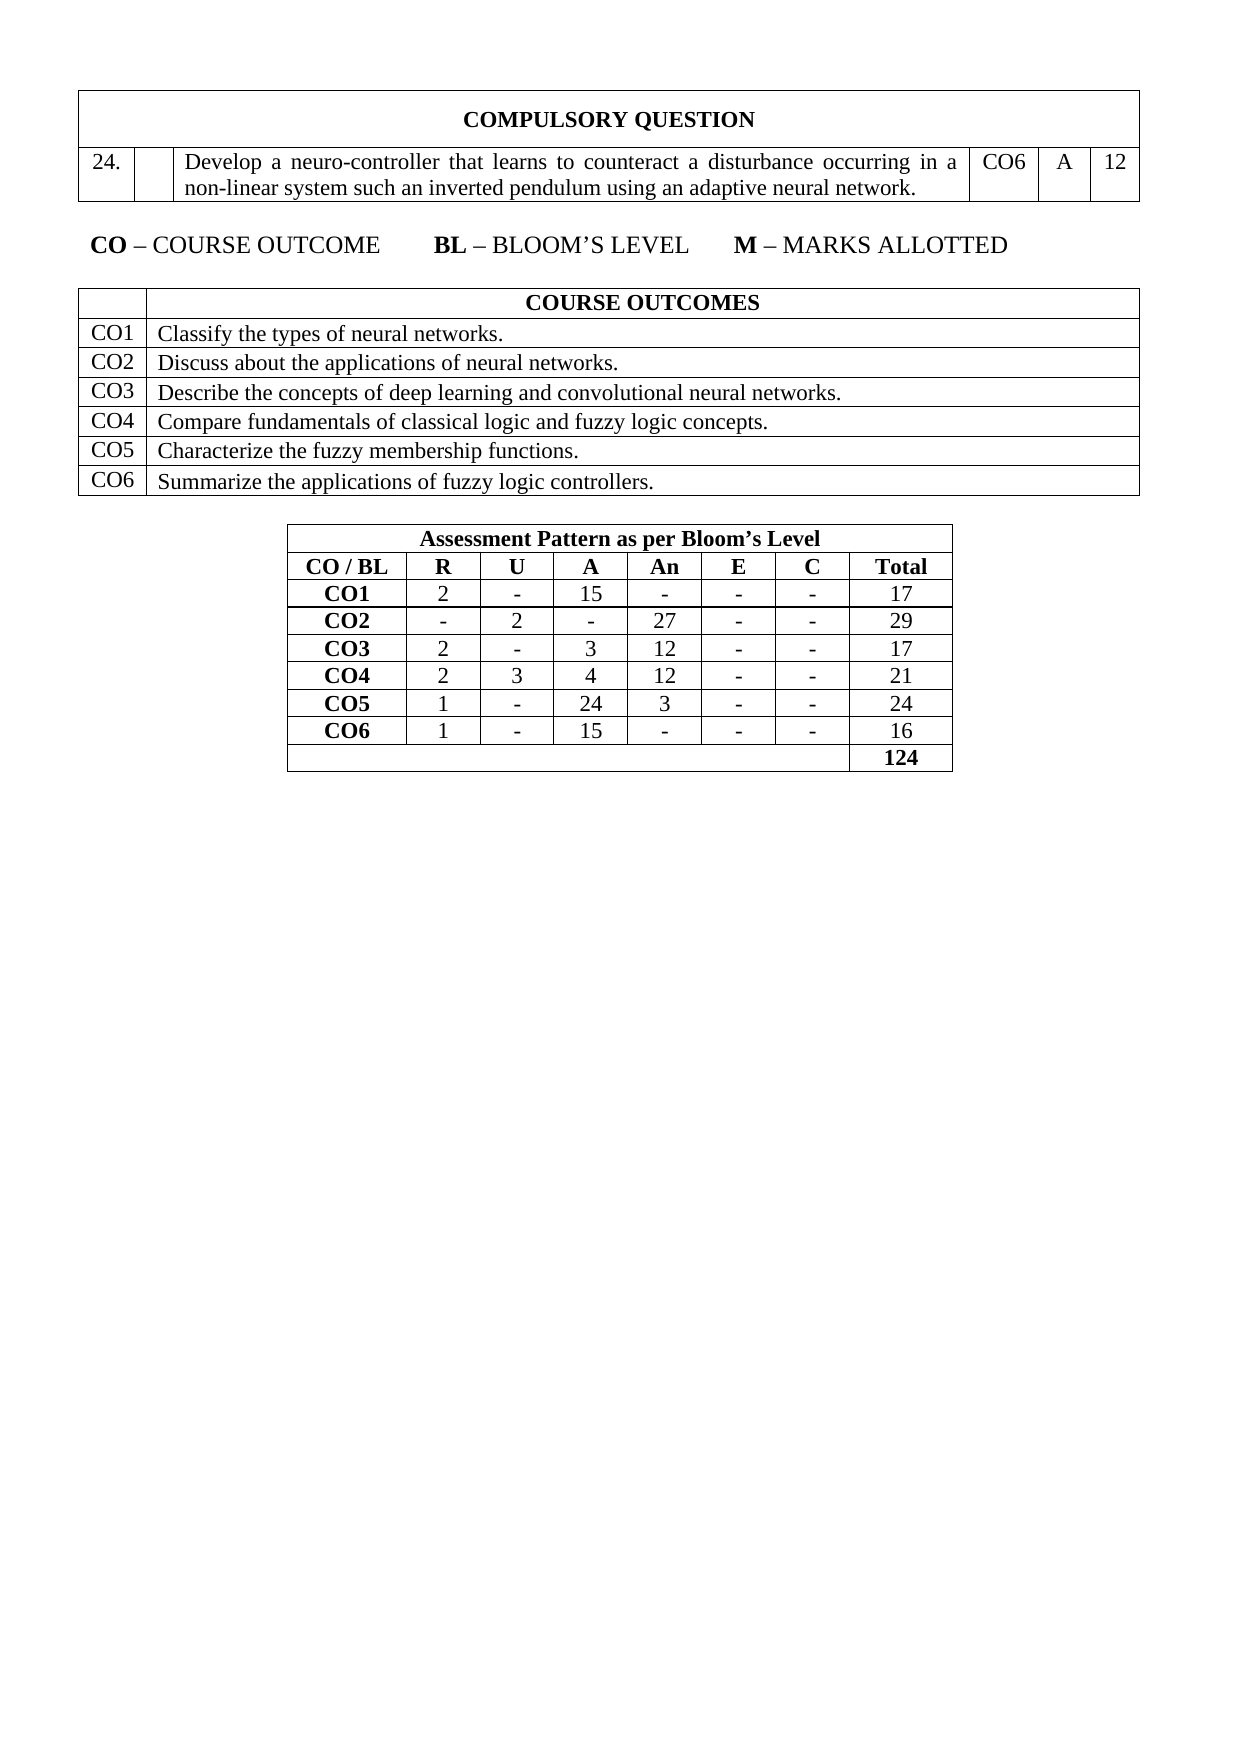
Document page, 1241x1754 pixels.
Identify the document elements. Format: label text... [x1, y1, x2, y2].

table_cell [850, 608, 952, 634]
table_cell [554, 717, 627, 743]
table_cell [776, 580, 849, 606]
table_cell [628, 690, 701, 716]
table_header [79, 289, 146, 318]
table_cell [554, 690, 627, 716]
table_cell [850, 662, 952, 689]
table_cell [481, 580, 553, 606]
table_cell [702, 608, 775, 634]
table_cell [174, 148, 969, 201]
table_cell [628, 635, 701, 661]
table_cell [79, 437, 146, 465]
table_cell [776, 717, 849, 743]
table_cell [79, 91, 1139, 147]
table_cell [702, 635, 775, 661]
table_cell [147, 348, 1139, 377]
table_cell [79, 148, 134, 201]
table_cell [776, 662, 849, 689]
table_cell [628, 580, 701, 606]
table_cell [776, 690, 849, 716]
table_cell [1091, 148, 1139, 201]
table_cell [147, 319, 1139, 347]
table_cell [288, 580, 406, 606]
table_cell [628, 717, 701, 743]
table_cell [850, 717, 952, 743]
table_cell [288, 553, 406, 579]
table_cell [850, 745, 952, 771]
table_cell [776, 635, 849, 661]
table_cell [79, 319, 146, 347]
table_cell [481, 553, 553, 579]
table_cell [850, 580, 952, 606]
text CO – COURSE OUTCOME BL – BLOOM’S LEVEL M – MARKS ALLOTTED [90, 231, 1150, 259]
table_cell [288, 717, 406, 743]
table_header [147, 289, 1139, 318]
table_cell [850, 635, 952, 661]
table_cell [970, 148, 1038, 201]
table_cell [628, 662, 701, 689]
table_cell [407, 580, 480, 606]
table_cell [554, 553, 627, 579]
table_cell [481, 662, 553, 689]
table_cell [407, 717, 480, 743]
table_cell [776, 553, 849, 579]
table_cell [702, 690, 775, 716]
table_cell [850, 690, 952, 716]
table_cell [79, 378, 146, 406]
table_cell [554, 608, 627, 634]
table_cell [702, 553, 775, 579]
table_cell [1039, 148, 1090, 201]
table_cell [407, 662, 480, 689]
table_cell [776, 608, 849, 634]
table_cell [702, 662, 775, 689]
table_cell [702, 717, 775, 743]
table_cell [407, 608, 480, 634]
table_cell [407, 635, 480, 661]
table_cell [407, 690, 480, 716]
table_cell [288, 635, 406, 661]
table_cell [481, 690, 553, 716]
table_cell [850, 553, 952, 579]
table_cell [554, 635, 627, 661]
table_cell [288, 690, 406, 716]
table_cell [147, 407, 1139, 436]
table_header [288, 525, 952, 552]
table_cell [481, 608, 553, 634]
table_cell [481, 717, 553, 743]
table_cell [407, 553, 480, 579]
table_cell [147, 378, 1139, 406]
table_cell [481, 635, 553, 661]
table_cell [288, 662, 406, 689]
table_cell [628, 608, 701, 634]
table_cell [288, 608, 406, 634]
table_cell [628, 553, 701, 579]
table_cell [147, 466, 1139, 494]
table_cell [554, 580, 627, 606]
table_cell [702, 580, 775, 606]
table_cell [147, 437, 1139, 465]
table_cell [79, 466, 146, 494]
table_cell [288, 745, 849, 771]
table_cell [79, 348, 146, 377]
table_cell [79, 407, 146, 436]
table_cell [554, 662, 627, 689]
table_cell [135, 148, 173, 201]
